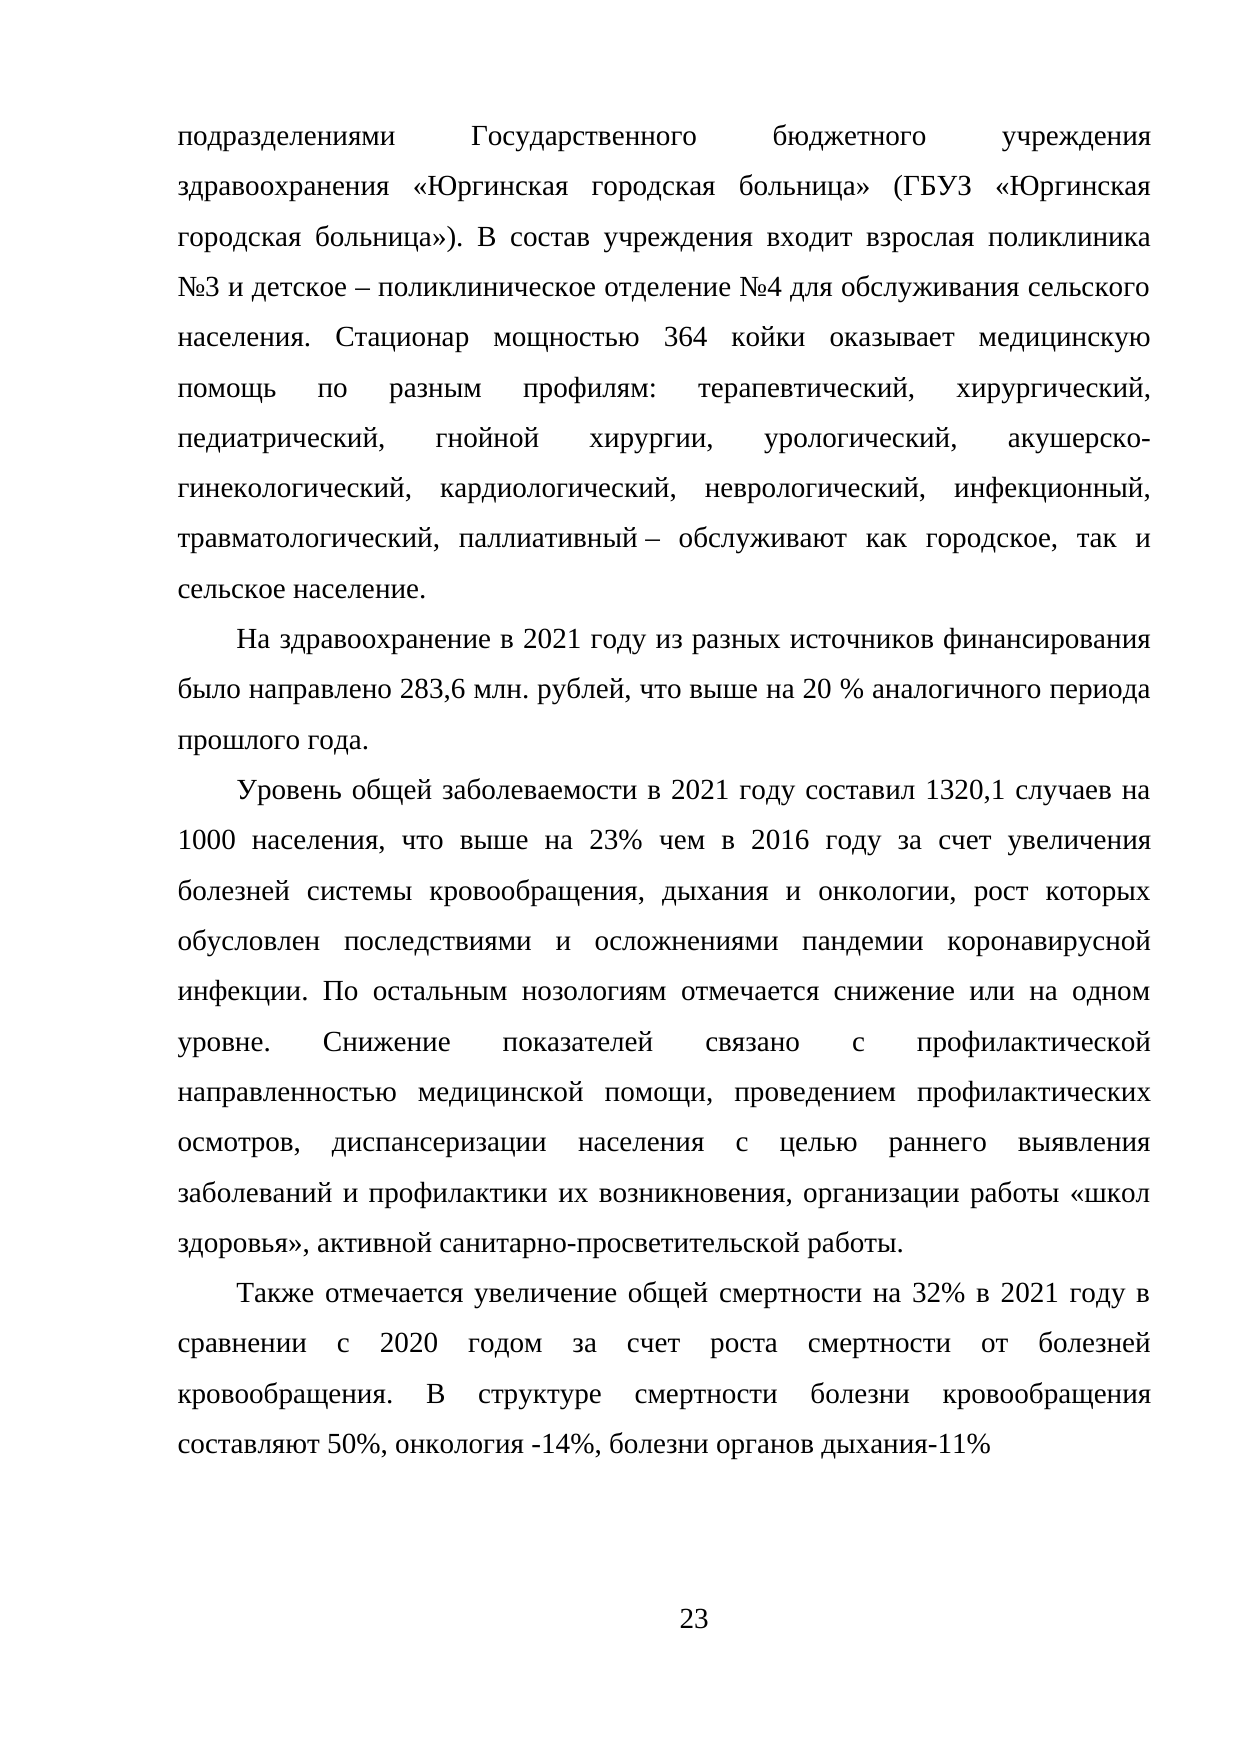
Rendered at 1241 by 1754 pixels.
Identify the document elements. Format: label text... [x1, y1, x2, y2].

text Также отмечается увеличение общей смертности на 32% в 2021 году в сравнении с 2020 годом за счет роста смертности от болезней кровообращения. В структуре смертности болезни кровообращения составляют 50%, онкология -14%, болезни органов дыхания-11% [177, 1275, 1152, 1460]
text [177, 118, 1152, 604]
text На здравоохранение в 2021 году из разных источников финансирования было направлено 283,6 млн. рублей, что выше на 20 % аналогичного периода прошлого года. [177, 621, 1152, 755]
text Уровень общей заболеваемости в 2021 году составил 1320,1 случаев на 1000 населения, что выше на 23% чем в 2016 году за счет увеличения болезней системы кровообращения, дыхания и онкологии, рост которых обусловлен последствиями и осложнениями пандемии коронавирусной инфекции. По остальным нозологиям отмечается снижение или на одном уровне. Снижение показателей связано с профилактической направленностью медицинской помощи, проведением профилактических осмотров, диспансеризации населения с целью раннего выявления заболеваний и профилактики их возникновения, организации работы «школ здоровья», активной санитарно-просветительской работы. [177, 772, 1152, 1258]
